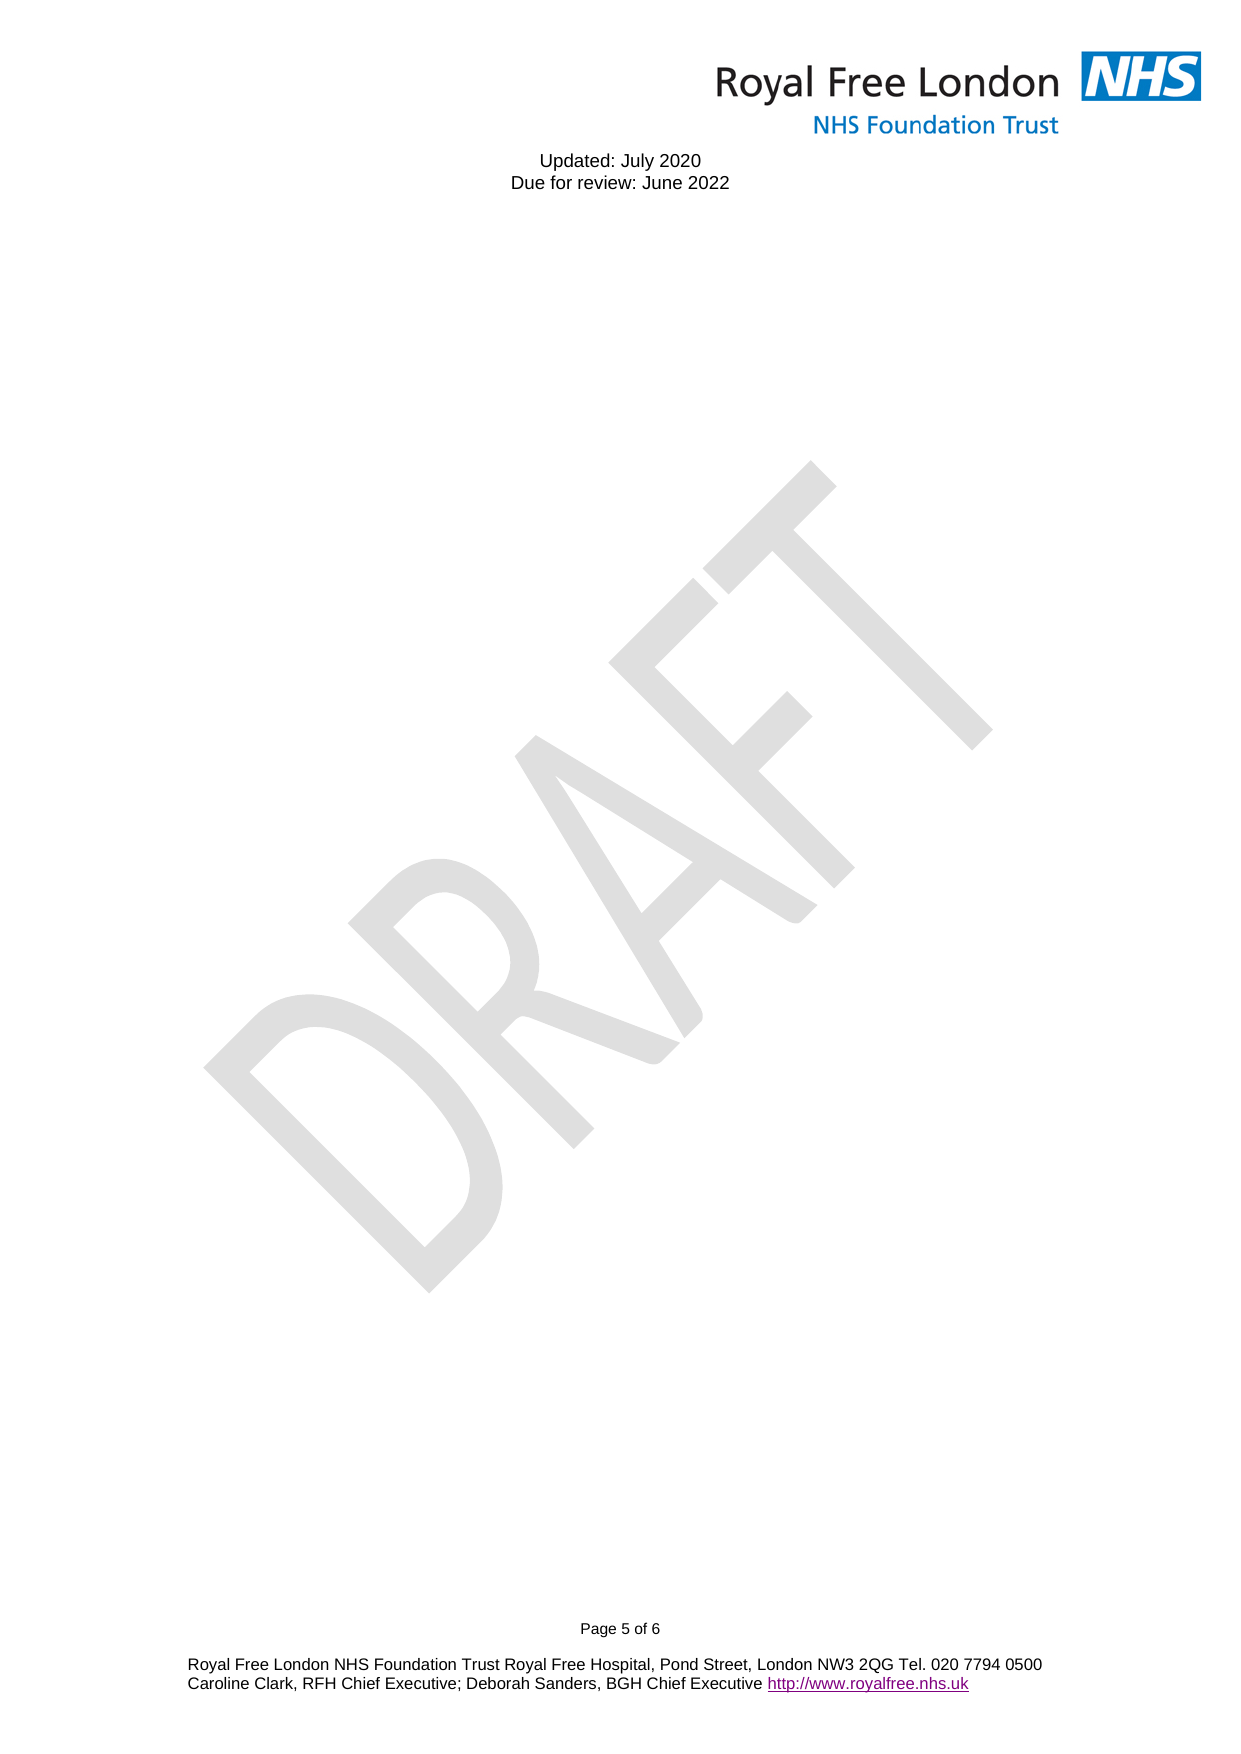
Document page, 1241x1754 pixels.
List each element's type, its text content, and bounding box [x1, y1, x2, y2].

text Updated: July 2020 [187, 150, 1053, 172]
picture [708, 51, 1202, 134]
text Due for review: June 2022 [187, 172, 1053, 193]
